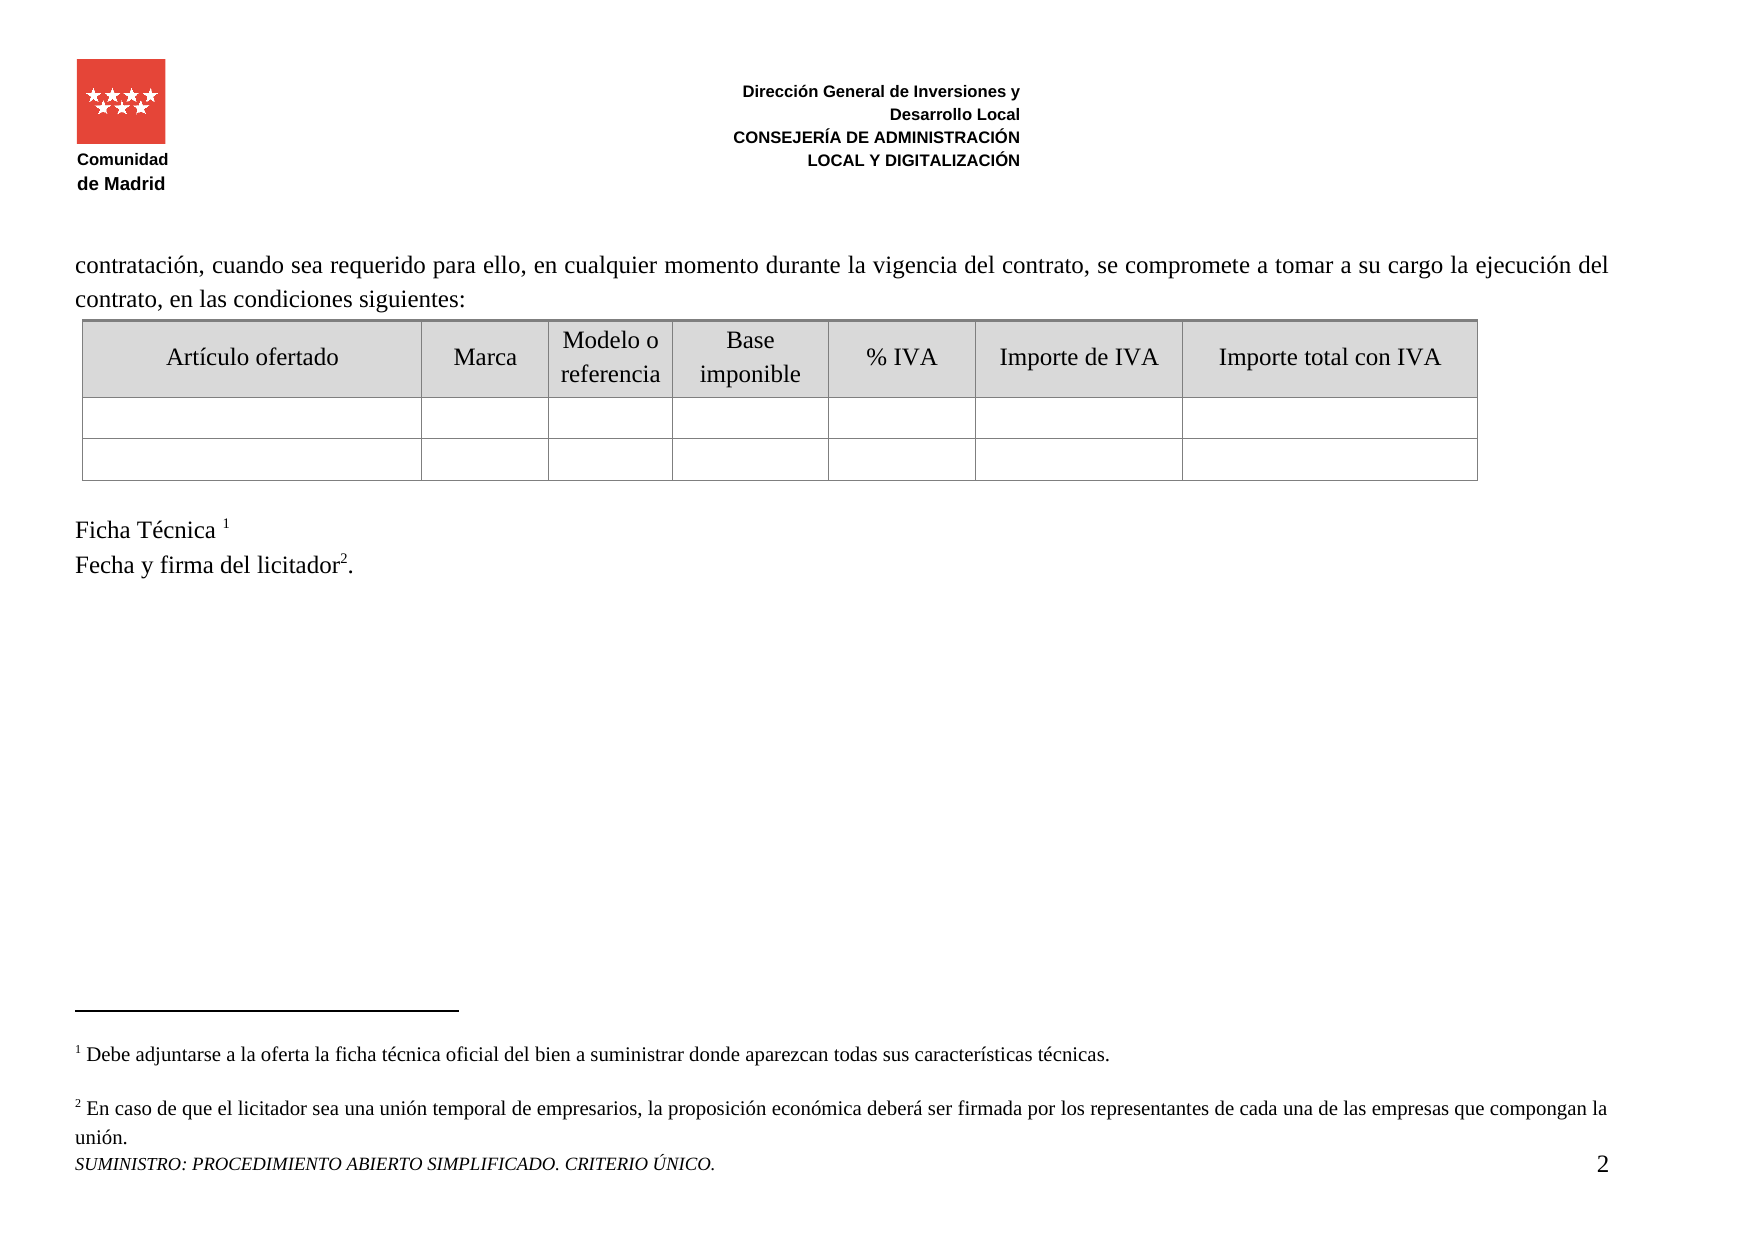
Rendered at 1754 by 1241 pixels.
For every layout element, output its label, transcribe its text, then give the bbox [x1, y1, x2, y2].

table_cell [829, 439, 975, 480]
table_cell [673, 439, 828, 480]
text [75, 250, 1610, 313]
table_cell [976, 439, 1182, 480]
table_cell [549, 398, 672, 438]
table_header Importe de IVA [976, 322, 1182, 397]
text Fecha y firma del licitador. [75, 550, 1609, 578]
table_header % IVA [829, 322, 975, 397]
table_cell [1183, 439, 1477, 480]
table_header Modelo o referencia [549, 322, 672, 397]
table_header Base imponible [673, 322, 828, 397]
table_cell [1183, 398, 1477, 438]
table_header Importe total con IVA [1183, 322, 1477, 397]
table_cell [976, 398, 1182, 438]
table_cell [549, 439, 672, 480]
table_header Artículo ofertado [83, 322, 421, 397]
table_cell [829, 398, 975, 438]
table_cell [422, 398, 548, 438]
table_header Marca [422, 322, 548, 397]
table_cell [422, 439, 548, 480]
table_cell [83, 398, 421, 438]
table_cell [83, 439, 421, 480]
text Ficha Técnica [75, 515, 1609, 544]
table_cell [673, 398, 828, 438]
